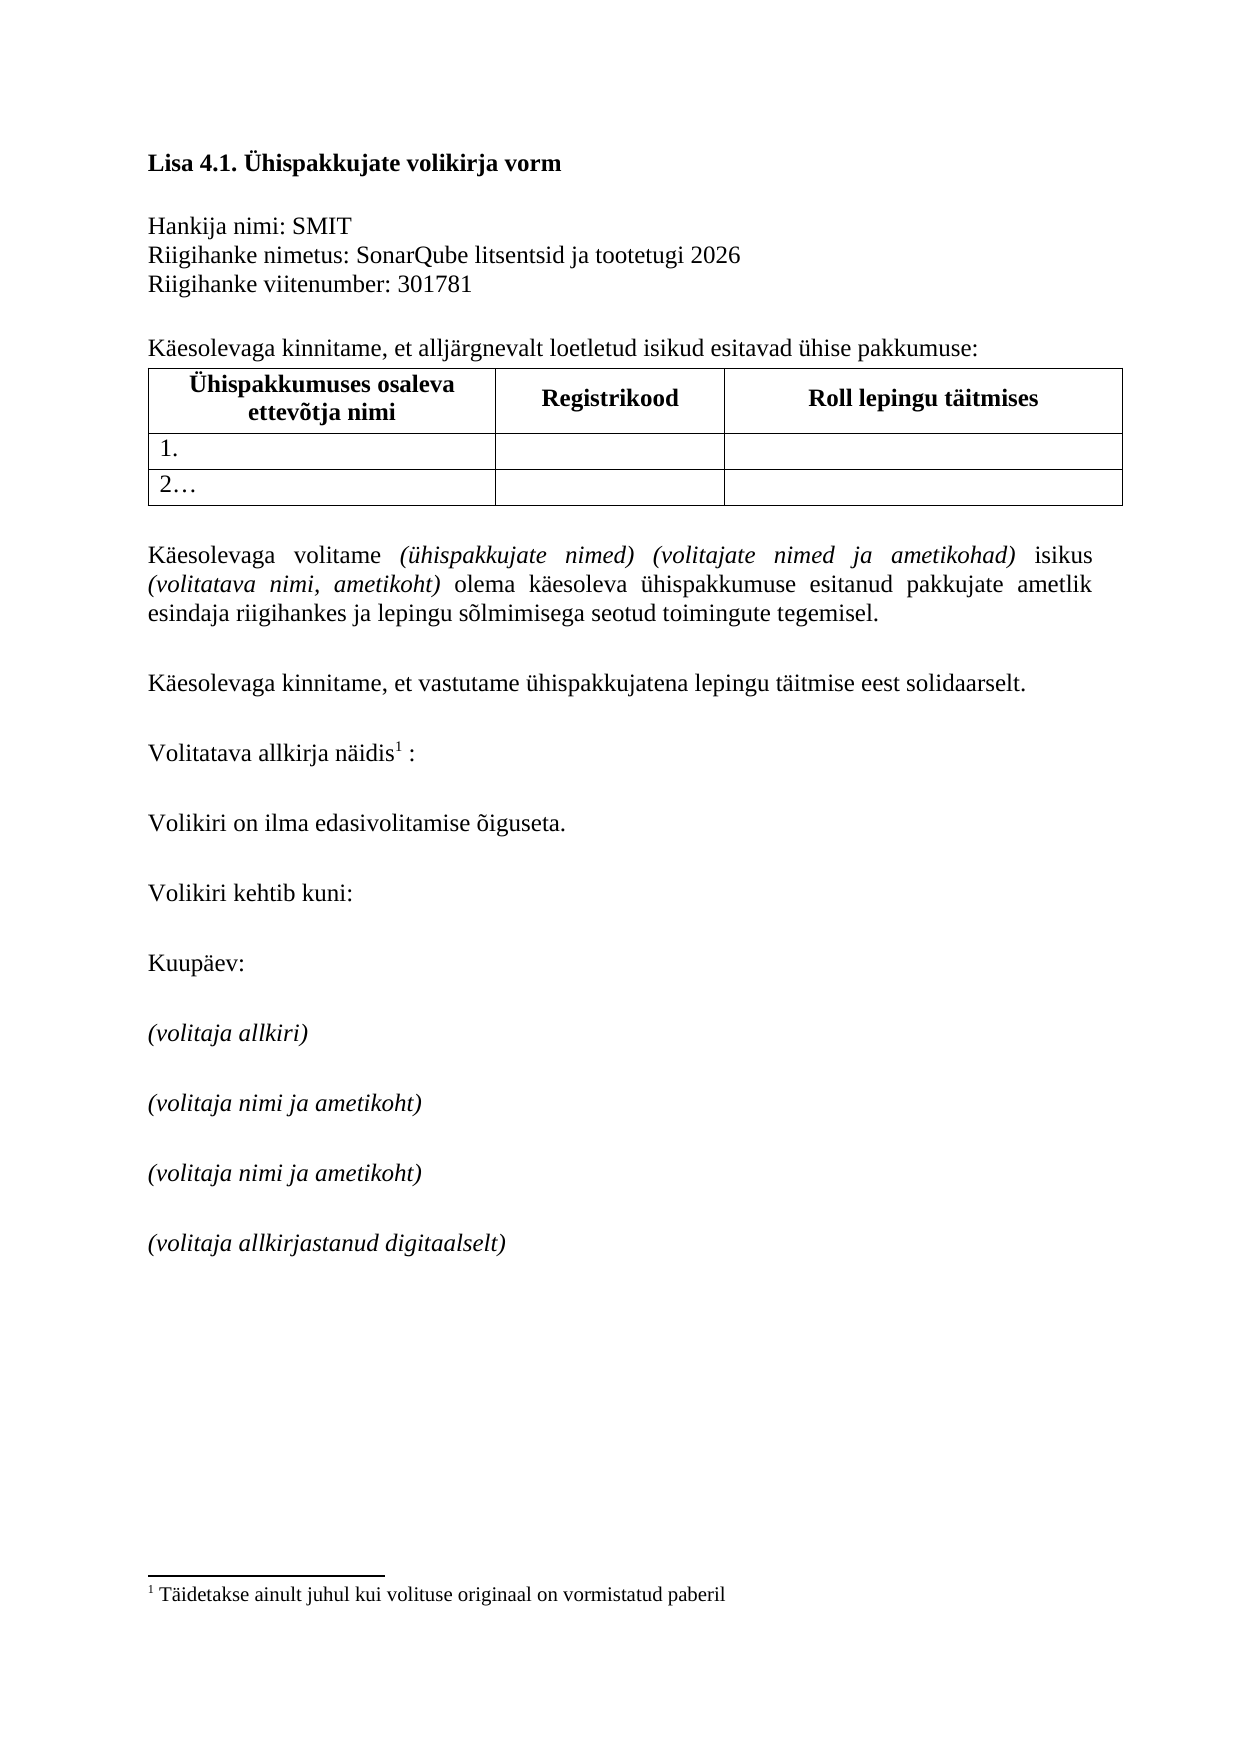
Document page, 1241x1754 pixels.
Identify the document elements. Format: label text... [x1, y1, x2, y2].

text Käesolevaga kinnitame, et alljärgnevalt loetletud isikud esitavad ühise pakkumuse: [148, 333, 1093, 361]
text (volitaja nimi ja ametikoht) [148, 1158, 1093, 1187]
table_cell [725, 470, 1122, 504]
text Kuupäev: [148, 948, 1093, 977]
table_cell 1. [149, 434, 495, 468]
text Lisa 4.1. Ühispakkujate volikirja vorm [148, 148, 1093, 176]
table_header Ühispakkumuses osaleva ettevõtja nimi [149, 369, 495, 432]
text Käesolevaga kinnitame, et vastutame ühispakkujatena lepingu täitmise eest solidaarselt. [148, 668, 1093, 697]
table_cell [496, 470, 724, 504]
text (volitaja allkiri) [148, 1018, 1093, 1047]
text Hankija nimi: SMIT [148, 211, 1093, 240]
text Volikiri on ilma edasivolitamise õiguseta. [148, 808, 1093, 837]
text Volitatava allkirja näidis : [148, 738, 1093, 767]
table_header Roll lepingu täitmises [725, 369, 1122, 432]
text Volikiri kehtib kuni: [148, 878, 1093, 907]
table_header Registrikood [496, 369, 724, 432]
table_cell [725, 434, 1122, 468]
text (volitaja nimi ja ametikoht) [148, 1088, 1093, 1117]
text Riigihanke viitenumber: 301781 [148, 269, 1093, 298]
text Käesolevaga volitame (ühispakkujate nimed) (volitajate nimed ja ametikohad) isikus (volitatava nimi, ametikoht) olema käesoleva ühispakkumuse esitanud pakkujate ametlik esindaja riigihankes ja lepingu sõlmimisega seotud toimingute tegemisel. [148, 541, 1093, 627]
table_cell 2… [149, 470, 495, 504]
text (volitaja allkirjastanud digitaalselt) [148, 1228, 1093, 1257]
table_cell [496, 434, 724, 468]
text Riigihanke nimetus: SonarQube litsentsid ja tootetugi 2026 [148, 240, 1093, 269]
